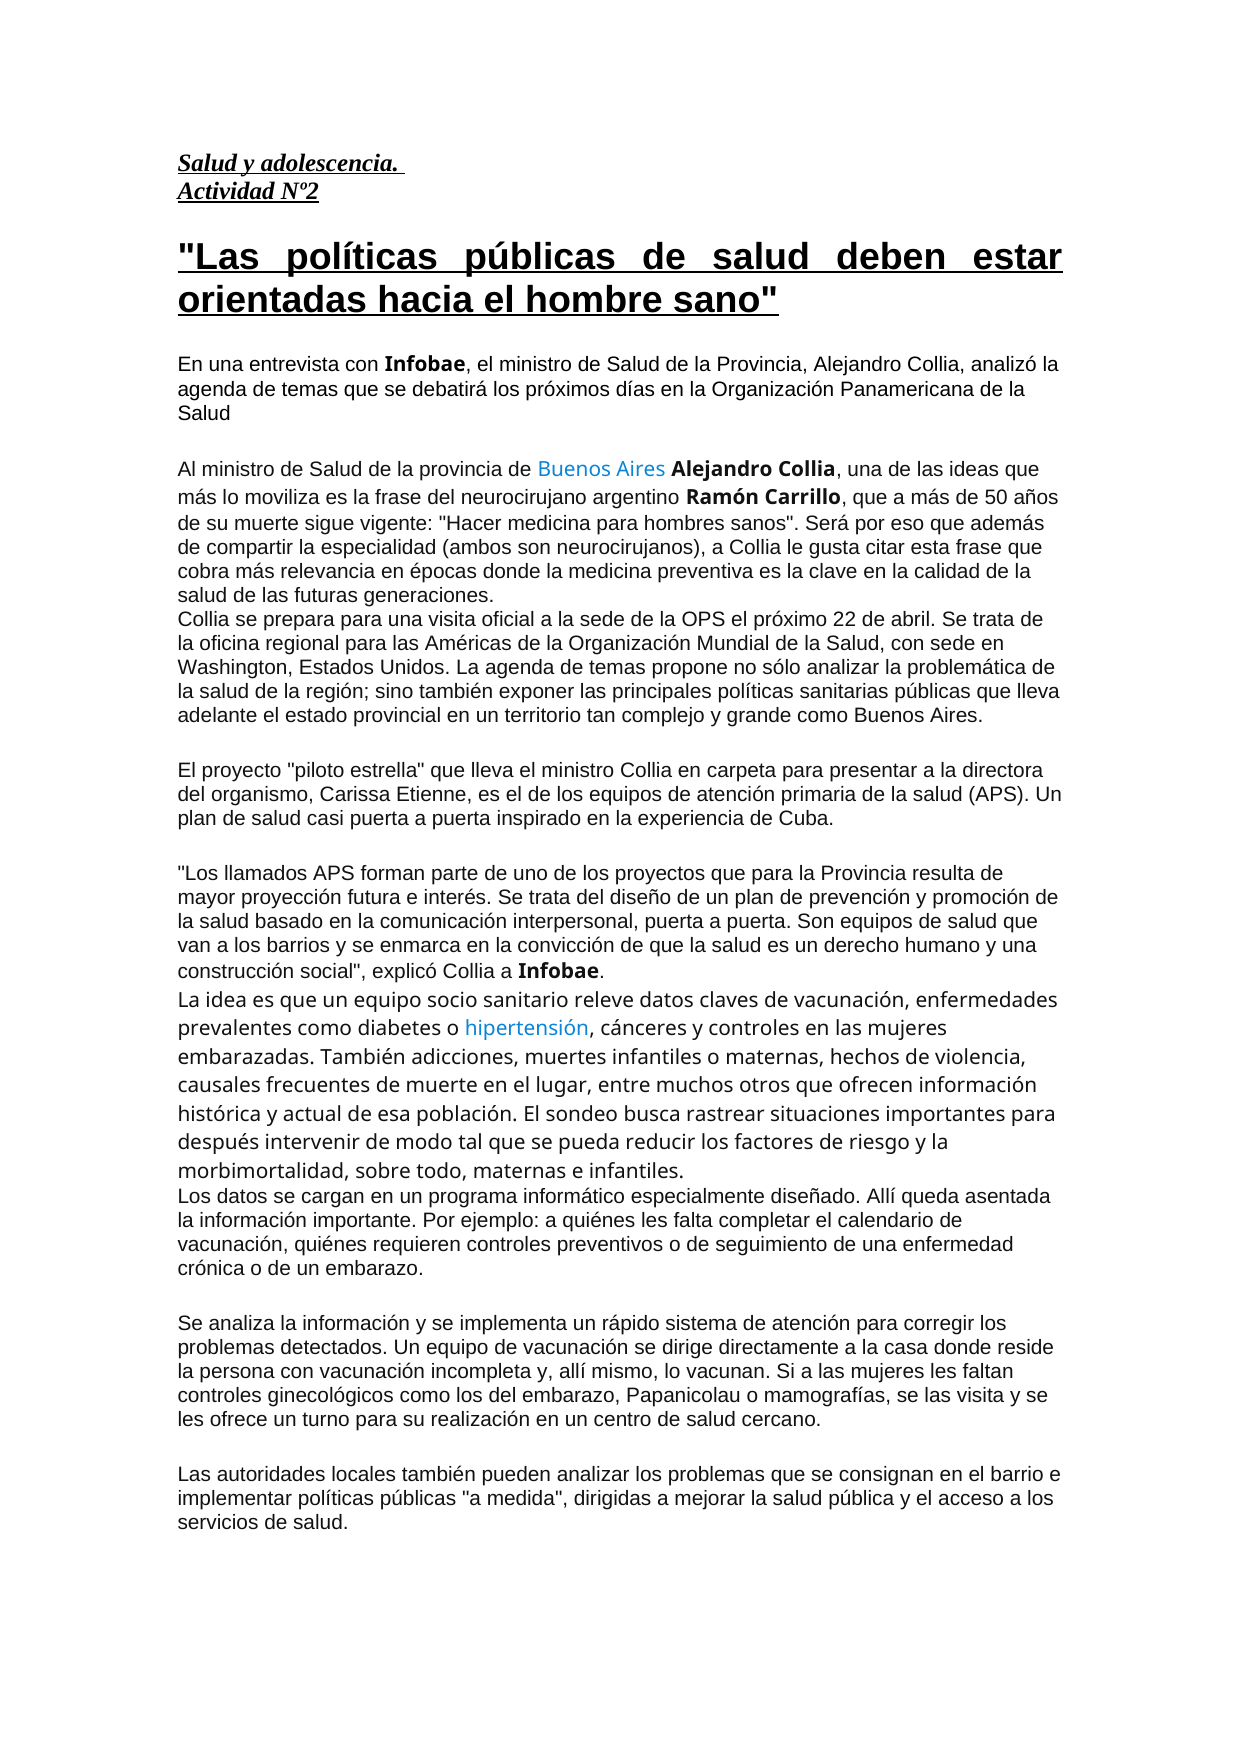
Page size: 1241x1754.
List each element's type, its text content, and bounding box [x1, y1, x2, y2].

text Se analiza la información y se implementa un rápido sistema de atención para corregir los problemas detectados. Un equipo de vacunación se dirige directamente a la casa donde reside la persona con vacunación incompleta y, allí mismo, lo vacunan. Si a las mujeres les faltan controles ginecológicos como los del embarazo, Papanicolau o mamografías, se las visita y se les ofrece un turno para su realización en un centro de salud cercano. [177, 1311, 1063, 1431]
text Collia se prepara para una visita oficial a la sede de la OPS el próximo 22 de abril. Se trata de la oficina regional para las Américas de la Organización Mundial de la Salud, con sede en Washington, Estados Unidos. La agenda de temas propone no sólo analizar la problemática de la salud de la región; sino también exponer las principales políticas sanitarias públicas que lleva adelante el estado provincial en un territorio tan complejo y grande como Buenos Aires. [177, 607, 1063, 726]
text El proyecto "piloto estrella" que lleva el ministro Collia en carpeta para presentar a la directora del organismo, Carissa Etienne, es el de los equipos de atención primaria de la salud (APS). Un plan de salud casi puerta a puerta inspirado en la experiencia de Cuba. [177, 758, 1063, 829]
text Salud y adolescencia. [177, 148, 1063, 176]
text "Las políticas públicas de salud deben estar orientadas hacia el hombre sano" [177, 272, 1063, 320]
text Los datos se cargan en un programa informático especialmente diseñado. Allí queda asentada la información importante. Por ejemplo: a quiénes les falta completar el calendario de vacunación, quiénes requieren controles preventivos o de seguimiento de una enfermedad crónica o de un embarazo. [177, 1184, 1063, 1280]
text Actividad Nº2 [177, 176, 1063, 205]
text En una entrevista con Infobae, el ministro de Salud de la Provincia, Alejandro Collia, analizó la agenda de temas que se debatirá los próximos días en la Organización Panamericana de la Salud [177, 349, 1063, 425]
text "Los llamados APS forman parte de uno de los proyectos que para la Provincia resulta de mayor proyección futura e interés. Se trata del diseño de un plan de prevención y promoción de la salud basado en la comunicación interpersonal, puerta a puerta. Son equipos de salud que van a los barrios y se enmarca en la convicción de que la salud es un derecho humano y una construcción social", explicó Collia a Infobae. [177, 861, 1063, 985]
text "Las políticas públicas de salud deben estar orientadas hacia el hombre sano" [177, 234, 1063, 271]
text Las autoridades locales también pueden analizar los problemas que se consignan en el barrio e implementar políticas públicas "a medida", dirigidas a mejorar la salud pública y el acceso a los servicios de salud. [177, 1462, 1063, 1534]
text Al ministro de Salud de la provincia de Buenos Aires Alejandro Collia, una de las ideas que más lo moviliza es la frase del neurocirujano argentino Ramón Carrillo, que a más de 50 años de su muerte sigue vigente: "Hacer medicina para hombres sanos". Será por eso que además de compartir la especialidad (ambos son neurocirujanos), a Collia le gusta citar esta frase que cobra más relevancia en épocas donde la medicina preventiva es la clave en la calidad de la salud de las futuras generaciones. [177, 454, 1063, 607]
text La idea es que un equipo socio sanitario releve datos claves de vacunación, enfermedades prevalentes como diabetes o hipertensión, cánceres y controles en las mujeres embarazadas. También adicciones, muertes infantiles o maternas, hechos de violencia, causales frecuentes de muerte en el lugar, entre muchos otros que ofrecen información histórica y actual de esa población. El sondeo busca rastrear situaciones importantes para después intervenir de modo tal que se pueda reducir los factores de riesgo y la morbimortalidad, sobre todo, maternas e infantiles. [177, 985, 1063, 1184]
